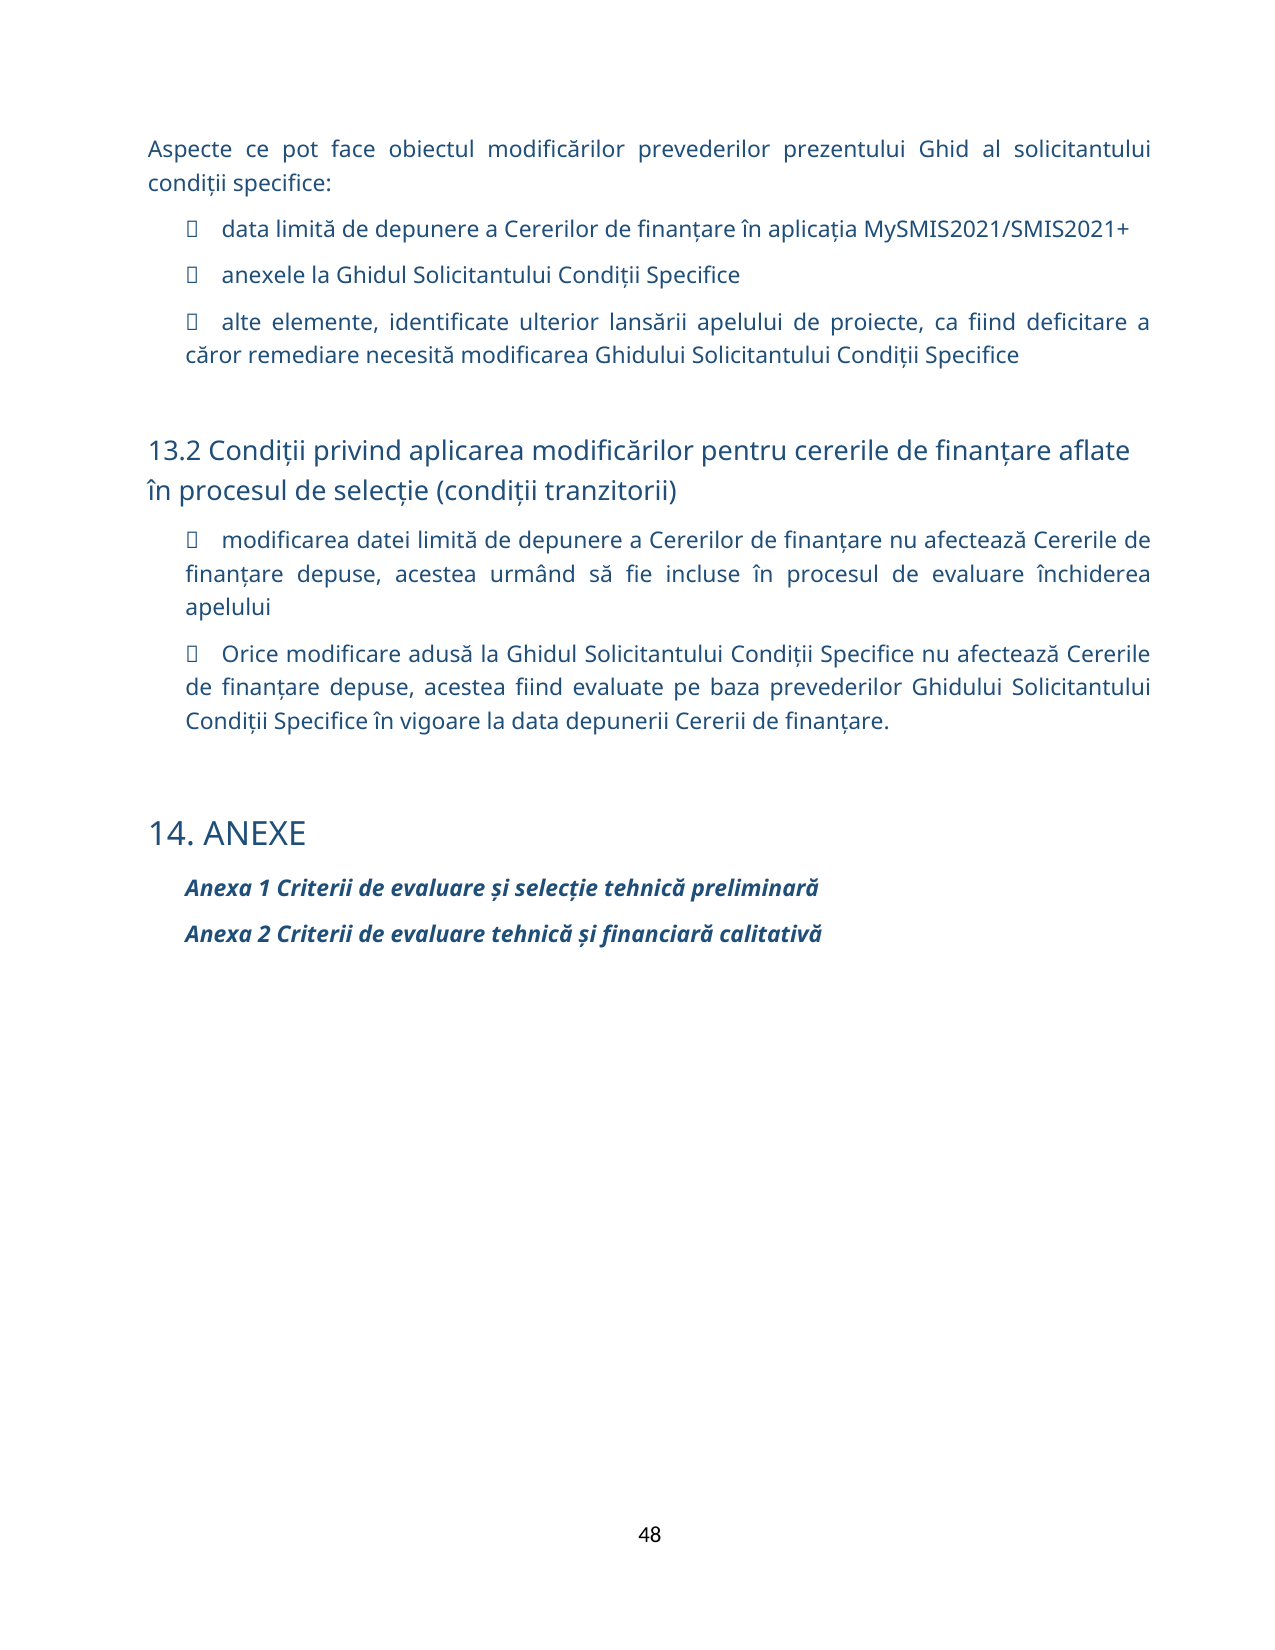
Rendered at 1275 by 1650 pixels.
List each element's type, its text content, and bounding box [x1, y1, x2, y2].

text  Orice modificare adusă la Ghidul Solicitantului Condiții Specifice nu afectează Cererile de finanțare depuse, acestea fiind evaluate pe baza prevederilor Ghidului Solicitantului Condiții Specifice în vigoare la data depunerii Cererii de finanțare. [185, 637, 1152, 736]
subtitle 13.2 Condiții privind aplicarea modificărilor pentru cererile de finanțare aflate în procesul de selecție (condiții tranzitorii) [148, 432, 1152, 508]
text Aspecte ce pot face obiectul modificărilor prevederilor prezentului Ghid al solicitantului condiții specifice: [148, 133, 1152, 198]
text Anexa 2 Criterii de evaluare tehnică și financiară calitativă [185, 918, 1152, 949]
text  alte elemente, identificate ulterior lansării apelului de proiecte, ca fiind deficitare a căror remediare necesită modificarea Ghidului Solicitantului Condiții Specifice [185, 305, 1152, 370]
subtitle 14. ANEXE [148, 810, 1152, 855]
text  data limită de depunere a Cererilor de finanțare în aplicația MySMIS2021/SMIS2021+ [185, 213, 1152, 244]
text  anexele la Ghidul Solicitantului Condiții Specifice [185, 259, 1152, 290]
text  modificarea datei limită de depunere a Cererilor de finanțare nu afectează Cererile de finanțare depuse, acestea urmând să fie incluse în procesul de evaluare închiderea apelului [185, 524, 1152, 622]
text Anexa 1 Criterii de evaluare și selecție tehnică preliminară [185, 871, 1152, 903]
